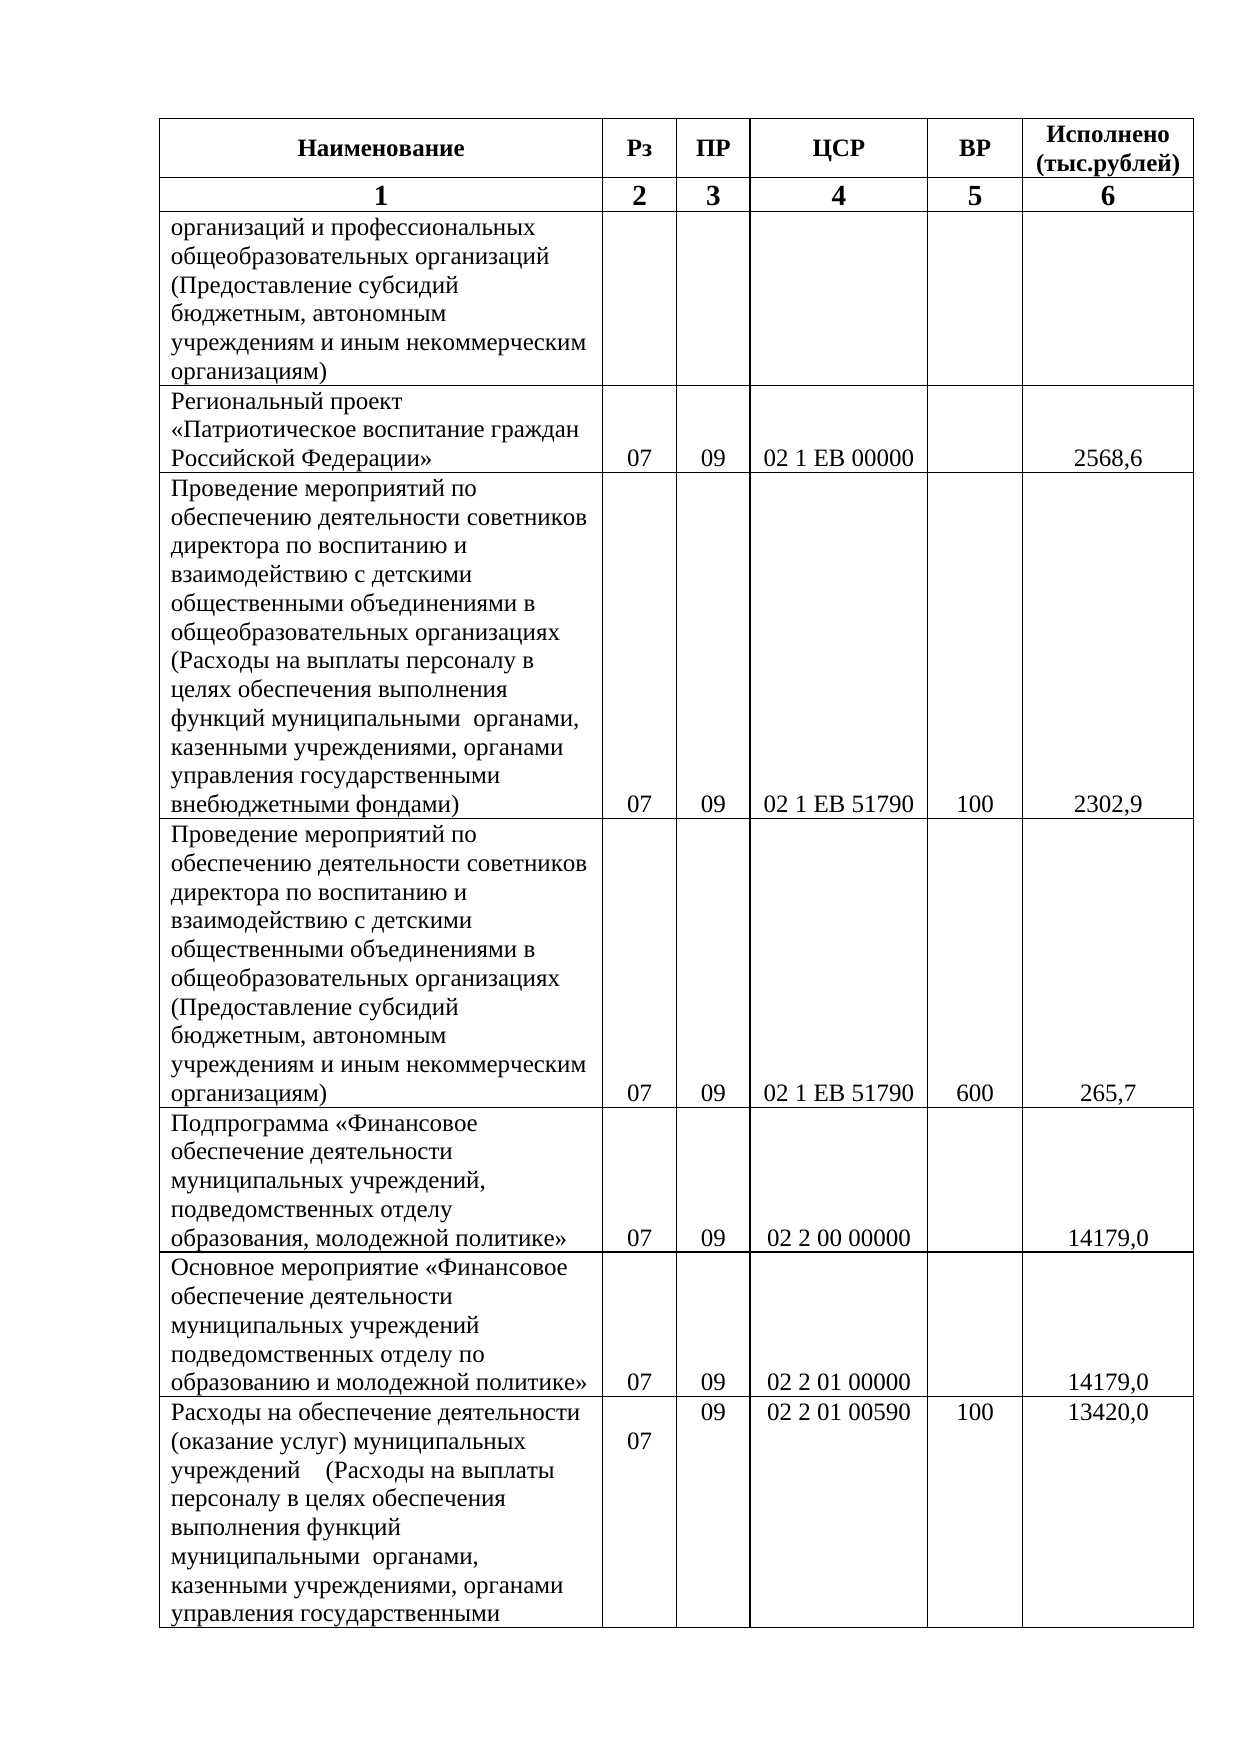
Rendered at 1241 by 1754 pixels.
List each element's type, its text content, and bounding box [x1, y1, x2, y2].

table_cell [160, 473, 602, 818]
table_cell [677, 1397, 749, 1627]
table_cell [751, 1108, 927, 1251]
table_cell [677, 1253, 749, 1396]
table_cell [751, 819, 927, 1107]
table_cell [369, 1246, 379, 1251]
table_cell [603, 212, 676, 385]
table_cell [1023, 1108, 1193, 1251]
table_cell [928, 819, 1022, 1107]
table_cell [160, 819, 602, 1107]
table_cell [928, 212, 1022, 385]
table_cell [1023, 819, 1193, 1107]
table_header Рз [603, 119, 676, 177]
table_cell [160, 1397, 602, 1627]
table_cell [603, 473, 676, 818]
table_cell 3 [677, 178, 749, 211]
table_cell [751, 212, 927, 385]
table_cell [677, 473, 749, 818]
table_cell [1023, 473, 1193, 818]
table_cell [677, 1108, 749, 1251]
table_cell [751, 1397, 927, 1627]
table_cell 1 [160, 178, 602, 211]
table_cell 2 [603, 178, 676, 211]
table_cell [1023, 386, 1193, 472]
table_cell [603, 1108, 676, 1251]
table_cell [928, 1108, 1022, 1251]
table_header Наименование [160, 119, 602, 177]
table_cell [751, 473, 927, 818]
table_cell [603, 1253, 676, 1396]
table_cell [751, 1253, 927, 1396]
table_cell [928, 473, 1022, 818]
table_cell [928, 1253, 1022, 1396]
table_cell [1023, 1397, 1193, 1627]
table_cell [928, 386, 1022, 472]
table_header ПР [677, 119, 749, 177]
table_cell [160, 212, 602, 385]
table_cell 6 [1023, 178, 1193, 211]
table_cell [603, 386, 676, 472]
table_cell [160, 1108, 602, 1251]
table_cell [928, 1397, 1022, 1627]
table_header Исполнено (тыс.рублей) [1023, 119, 1193, 177]
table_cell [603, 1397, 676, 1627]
table_header ЦСР [751, 119, 927, 177]
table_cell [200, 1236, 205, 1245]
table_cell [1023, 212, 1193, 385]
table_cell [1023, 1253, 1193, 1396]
table_header ВР [928, 119, 1022, 177]
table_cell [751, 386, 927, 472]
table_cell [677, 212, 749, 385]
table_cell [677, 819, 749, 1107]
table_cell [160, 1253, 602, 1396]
table_cell 4 [751, 178, 927, 211]
table_cell 5 [928, 178, 1022, 211]
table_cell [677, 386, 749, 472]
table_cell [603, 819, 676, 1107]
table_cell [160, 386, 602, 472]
